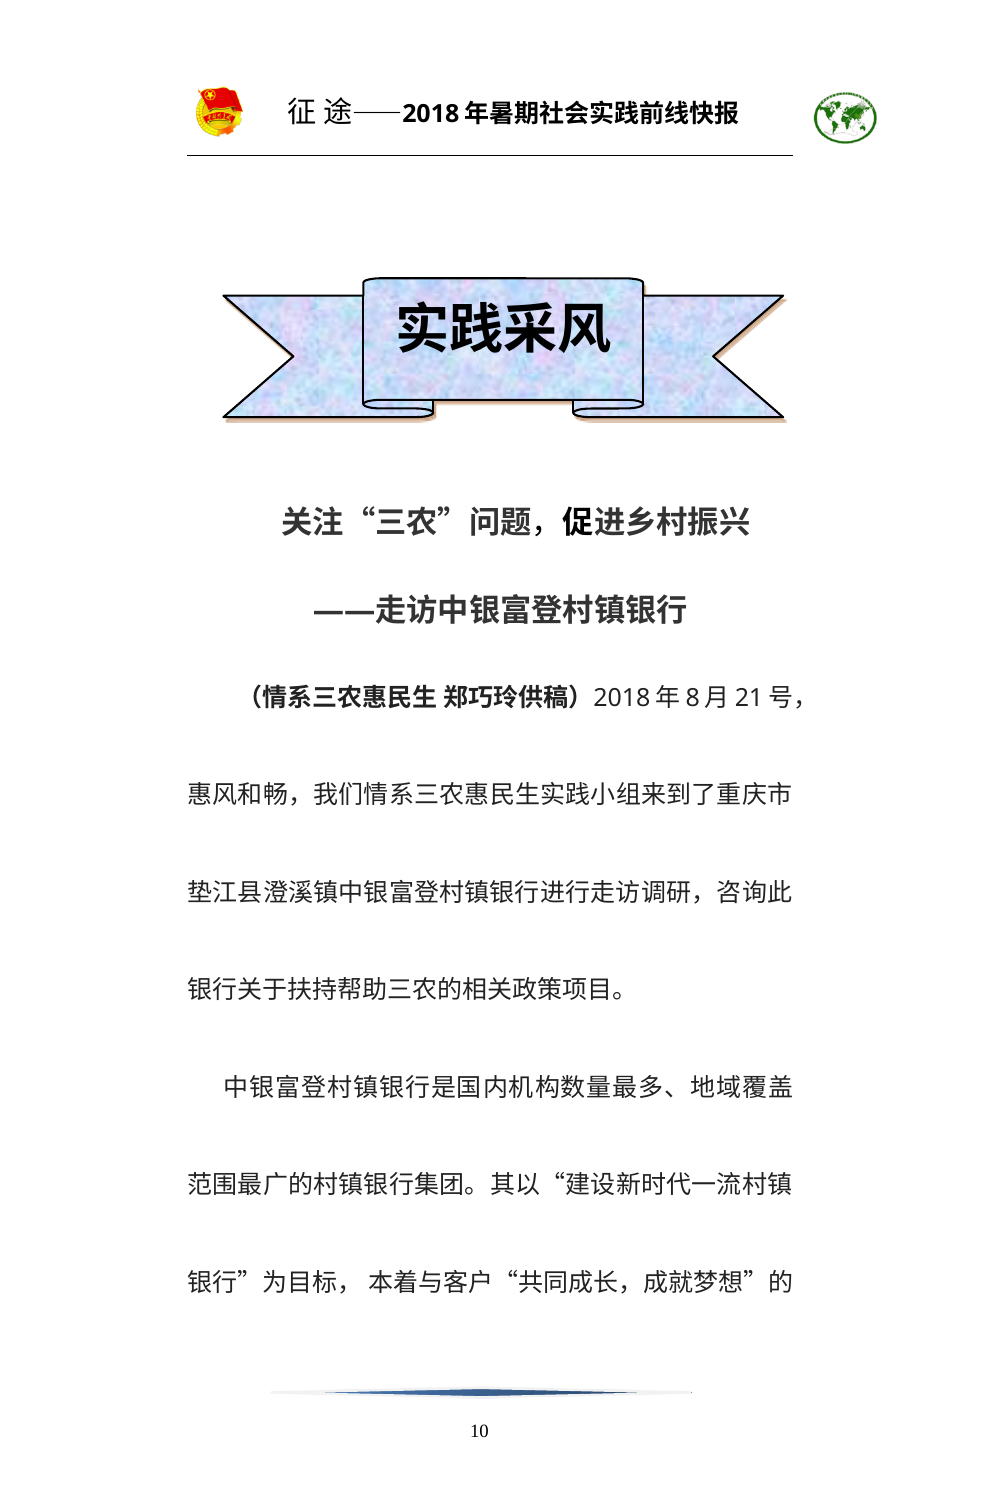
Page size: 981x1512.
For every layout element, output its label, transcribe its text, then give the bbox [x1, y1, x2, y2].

picture [366, 401, 432, 409]
picture [228, 297, 431, 416]
text 关注“三农”问题，促进乡村振兴 [187, 488, 793, 553]
picture [574, 401, 640, 409]
picture [364, 280, 642, 401]
picture [576, 297, 779, 416]
picture [194, 86, 244, 137]
picture [800, 73, 883, 159]
text ——走访中银富登村镇银行 [187, 575, 793, 640]
